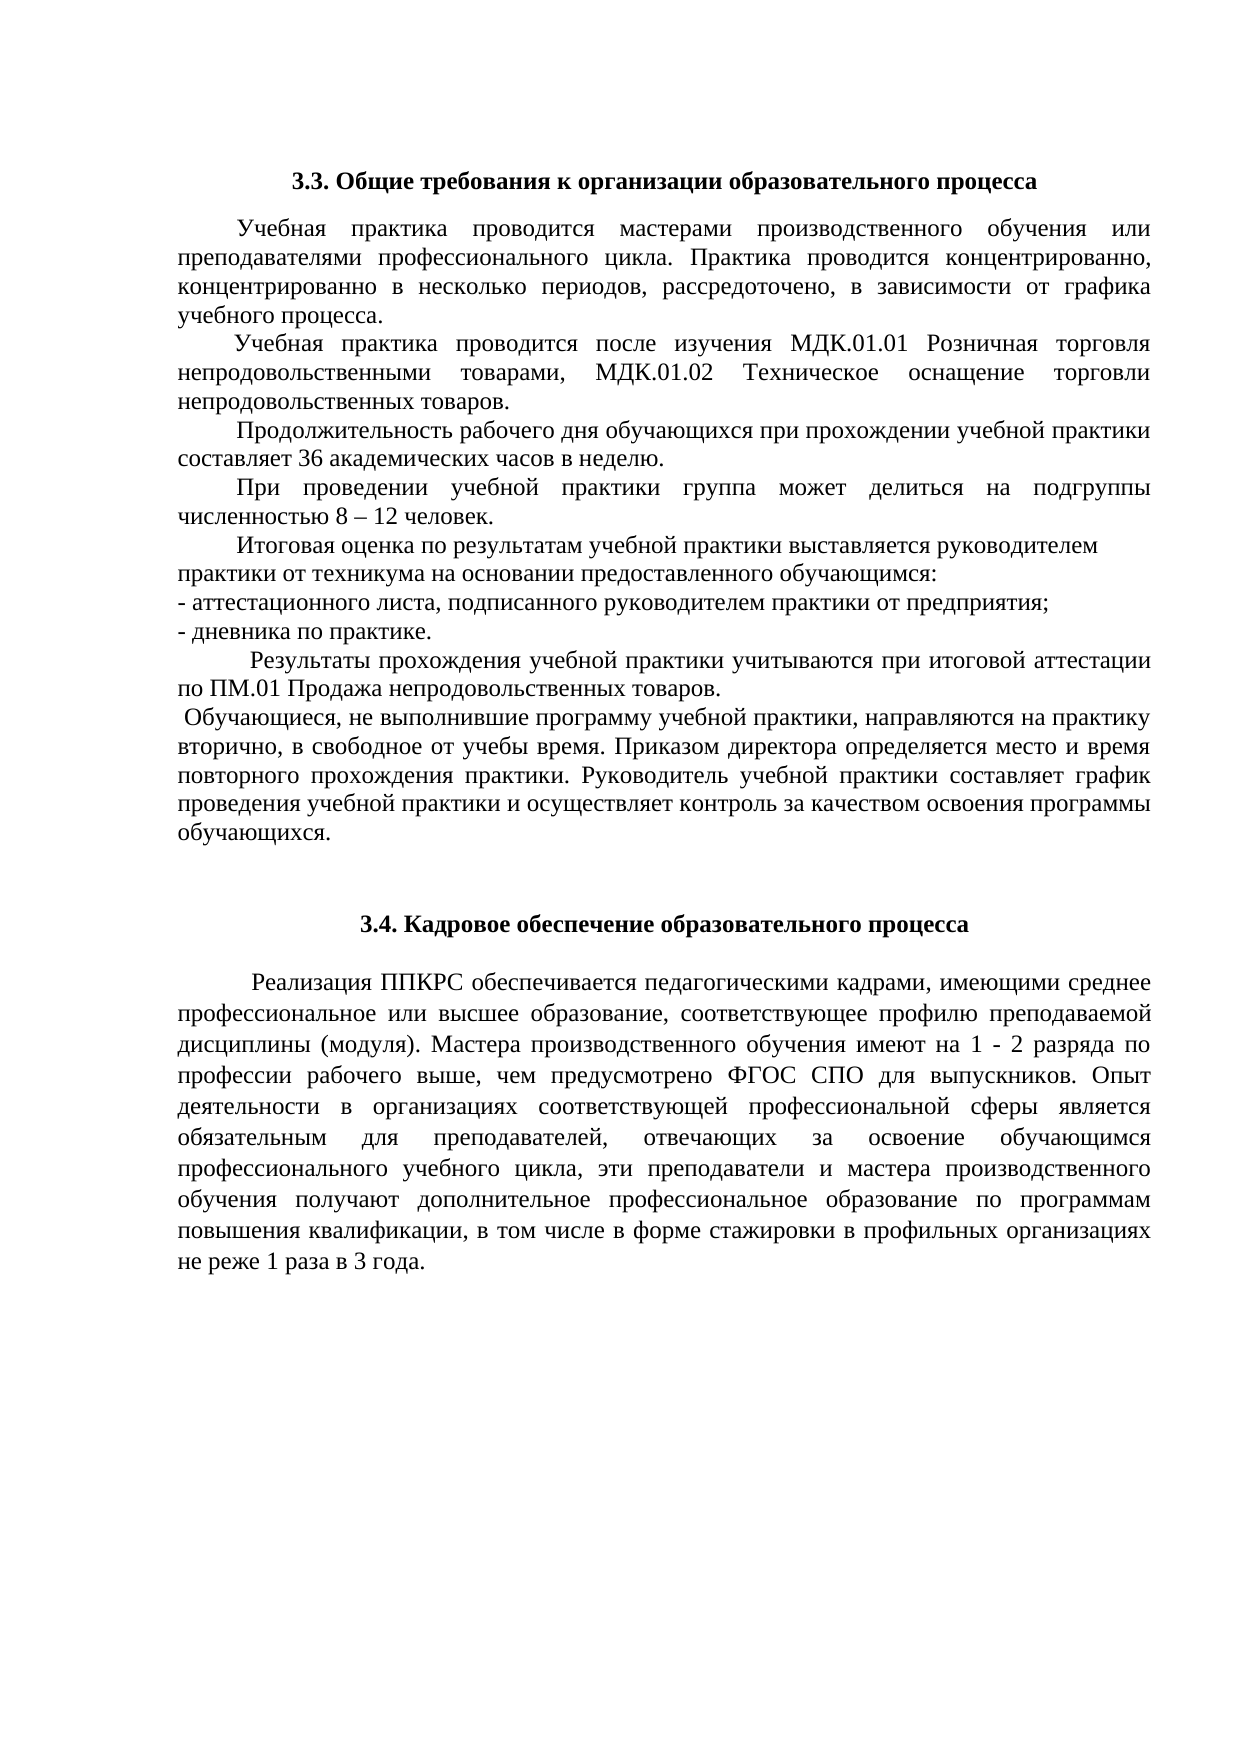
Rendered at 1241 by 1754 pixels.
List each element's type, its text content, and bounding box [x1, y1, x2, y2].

text Итоговая оценка по результатам учебной практики выставляется руководителем практики от техникума на основании предоставленного обучающимся: [177, 530, 1152, 587]
text Учебная практика проводится после изучения МДК.01.01 Розничная торговля непродовольственными товарами, МДК.01.02 Техническое оснащение торговли непродовольственных товаров. [177, 328, 1151, 415]
text - дневника по практике. [177, 616, 1152, 645]
text Продолжительность рабочего дня обучающихся при прохождении учебной практики составляет 36 академических часов в неделю. [177, 415, 1151, 472]
text - аттестационного листа, подписанного руководителем практики от предприятия; [177, 587, 1152, 616]
text 3.4. Кадровое обеспечение образовательного процесса [177, 909, 1152, 938]
text Реализация ППКРС обеспечивается педагогическими кадрами, имеющими среднее профессиональное или высшее образование, соответствующее профилю преподаваемой дисциплины (модуля). Мастера производственного обучения имеют на 1 - 2 разряда по профессии рабочего выше, чем предусмотрено ФГОС СПО для выпускников. Опыт деятельности в организациях соответствующей профессиональной сферы является обязательным для преподавателей, отвечающих за освоение обучающимся профессионального учебного цикла, эти преподаватели и мастера производственного обучения получают дополнительное профессиональное образование по программам повышения квалификации, в том числе в форме стажировки в профильных организациях не реже 1 раза в 3 года. [177, 967, 1152, 1275]
text Результаты прохождения учебной практики учитываются при итоговой аттестации по ПМ.01 Продажа непродовольственных товаров. [177, 645, 1152, 702]
text Обучающиеся, не выполнившие программу учебной практики, направляются на практику вторично, в свободное от учебы время. Приказом директора определяется место и время повторного прохождения практики. Руководитель учебной практики составляет график проведения учебной практики и осуществляет контроль за качеством освоения программы обучающихся. [177, 702, 1152, 846]
text Учебная практика проводится мастерами производственного обучения или преподавателями профессионального цикла. Практика проводится концентрированно, концентрированно в несколько периодов, рассредоточено, в зависимости от графика учебного процесса. [177, 213, 1152, 328]
text При проведении учебной практики группа может делиться на подгруппы численностью 8 – 12 человек. [177, 472, 1152, 530]
text 3.3. Общие требования к организации образовательного процесса [177, 166, 1152, 194]
